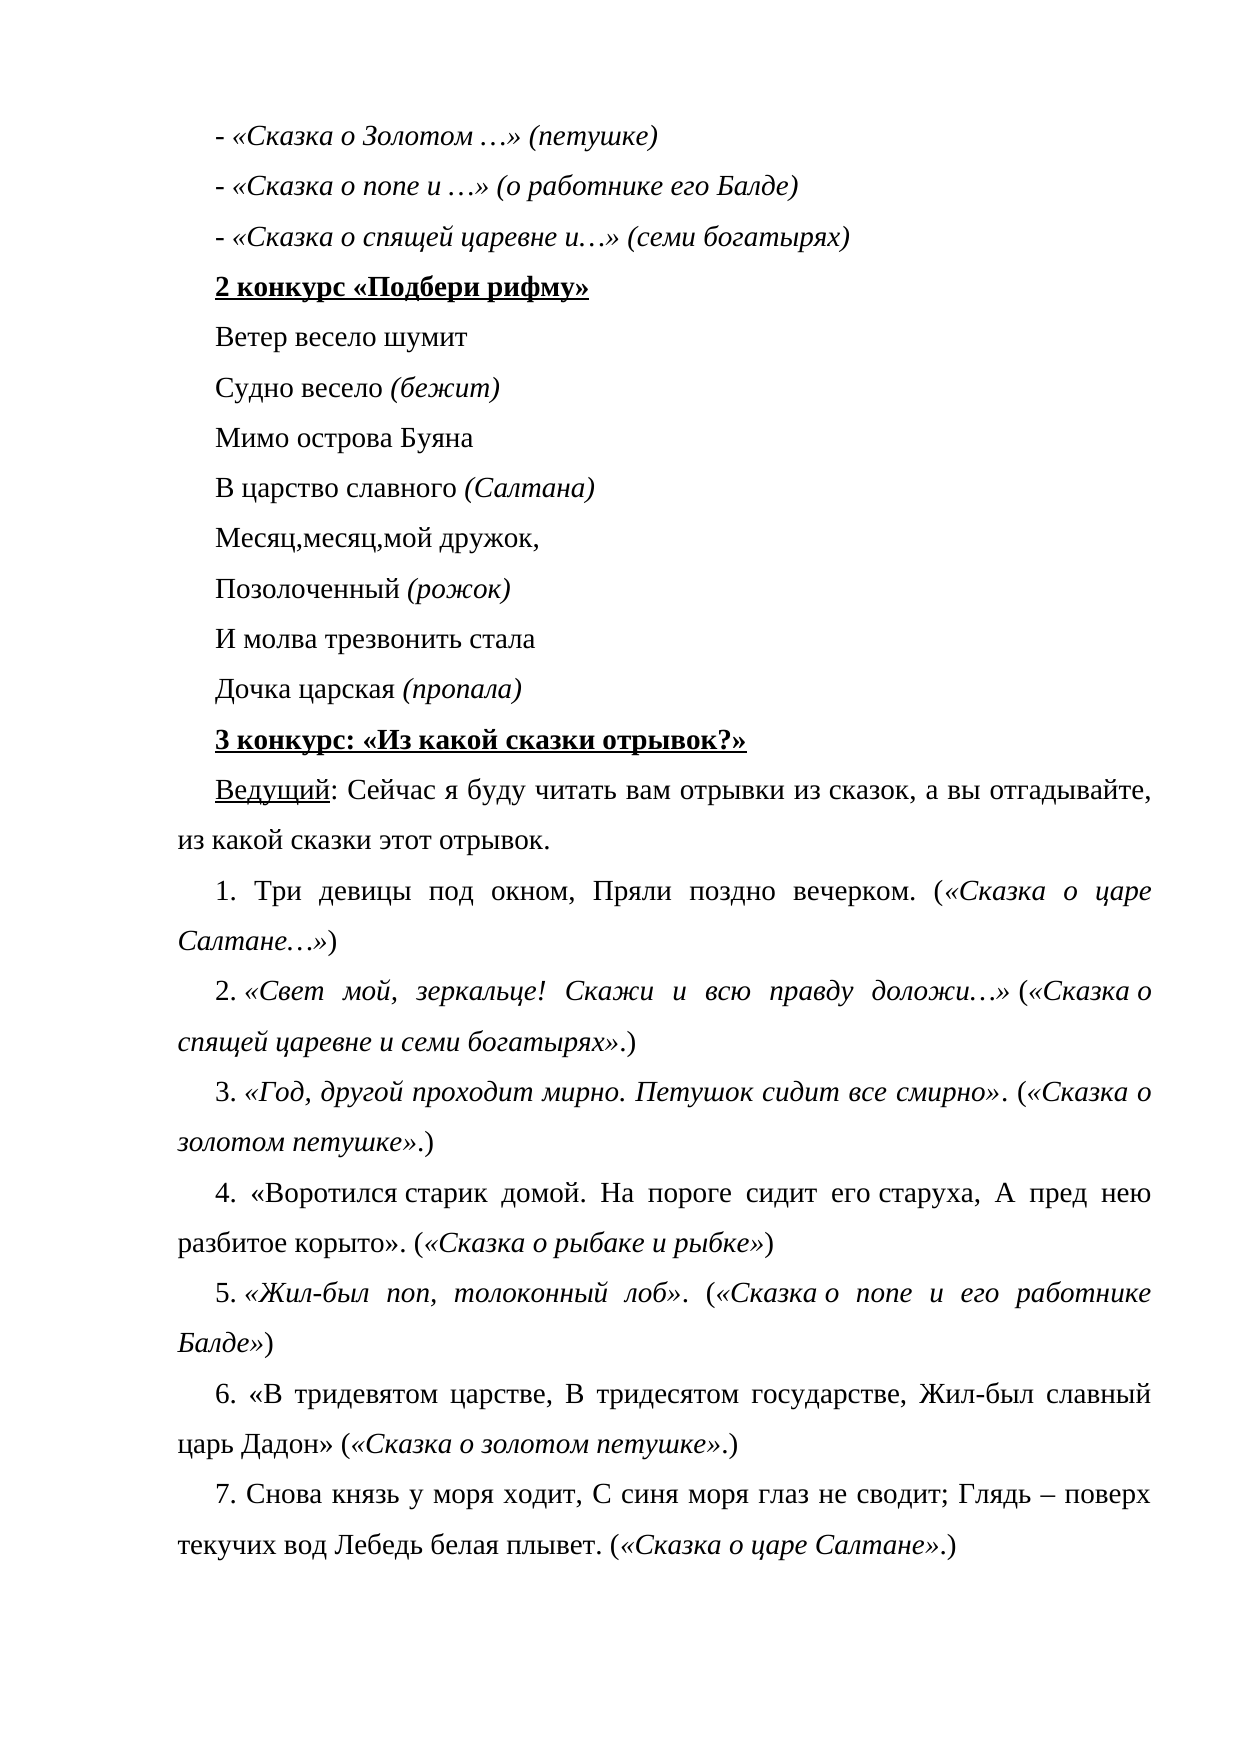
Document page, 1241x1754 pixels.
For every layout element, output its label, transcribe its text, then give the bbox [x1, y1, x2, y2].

text 7. Снова князь у моря ходит, С синя моря глаз не сводит; Глядь – поверх текучих вод Лебедь белая плывет. («Сказка о царе Салтане».) [177, 1477, 1152, 1560]
text 6. «В тридевятом царстве, В тридесятом государстве, Жил-был славный царь Дадон» («Сказка о золотом петушке».) [177, 1376, 1152, 1460]
text 4. «Воротился старик домой. На пороге сидит его старуха, А пред нею разбитое корыто». («Сказка о рыбаке и рыбке») [177, 1175, 1152, 1258]
text В царство славного (Салтана) [177, 470, 1152, 504]
text Ведущий: Сейчас я буду читать вам отрывки из сказок, а вы отгадывайте, из какой сказки этот отрывок. [177, 772, 1152, 856]
text 3 конкурс: «Из какой сказки отрывок?» [177, 722, 1152, 755]
text Ветер весело шумит [177, 319, 1152, 353]
text 3. «Год, другой проходит мирно. Петушок сидит все смирно». («Сказка о золотом петушке».) [177, 1074, 1152, 1158]
text И молва трезвонить стала [177, 621, 1152, 655]
text Дочка царская (пропала) [177, 672, 1152, 705]
text 2. «Свет мой, зеркальце! Скажи и всю правду доложи…» («Сказка о спящей царевне и семи богатырях».) [177, 973, 1152, 1057]
text 2 конкурс «Подбери рифму» [177, 269, 1152, 303]
text 1. Три девицы под окном, Пряли поздно вечерком. («Сказка о царе Салтане…») [177, 873, 1152, 957]
text - «Сказка о спящей царевне и…» (семи богатырях) [177, 219, 1152, 252]
text Позолоченный (рожок) [177, 571, 1152, 604]
text Мимо острова Буяна [177, 420, 1152, 453]
text 5. «Жил-был поп, толоконный лоб». («Сказка о попе и его работнике Балде») [177, 1275, 1152, 1359]
text - «Сказка о попе и …» (о работнике его Балде) [177, 168, 1152, 202]
text Месяц,месяц,мой дружок, [177, 521, 1152, 554]
text Судно весело (бежит) [177, 370, 1152, 403]
text - «Сказка о Золотом …» (петушке) [177, 118, 1152, 152]
